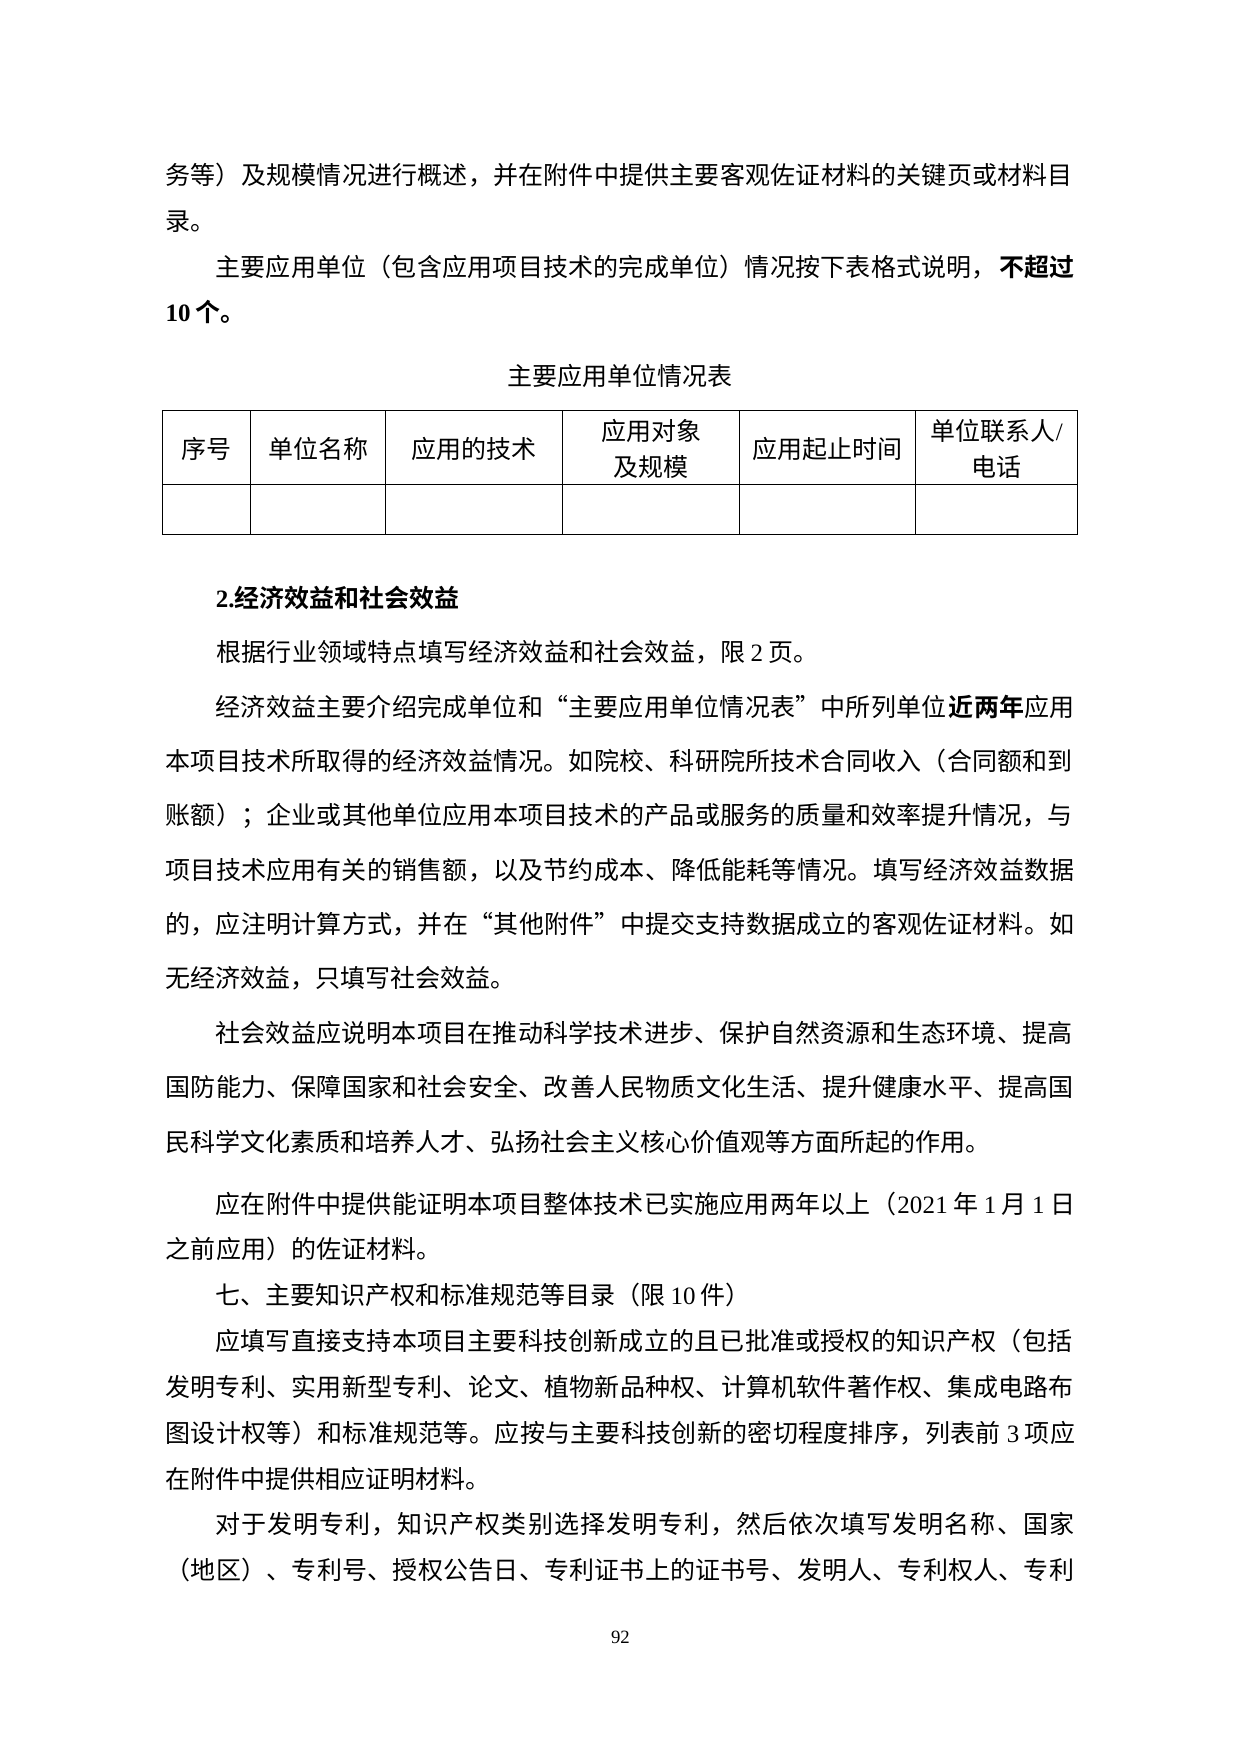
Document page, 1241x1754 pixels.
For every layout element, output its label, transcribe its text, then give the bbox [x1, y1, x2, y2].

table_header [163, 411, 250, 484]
text 2.经济效益和社会效益 [165, 578, 1075, 614]
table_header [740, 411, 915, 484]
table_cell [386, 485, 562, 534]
text 应在附件中提供能证明本项目整体技术已实施应用两年以上（2021年1月1日之前应用）的佐证材料。 [165, 1176, 1075, 1268]
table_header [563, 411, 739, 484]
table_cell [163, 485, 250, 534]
text 七、主要知识产权和标准规范等目录（限10件） [165, 1268, 1075, 1314]
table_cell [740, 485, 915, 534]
text 主要应用单位情况表 [165, 356, 1075, 392]
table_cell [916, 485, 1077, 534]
text 主要应用单位（包含应用项目技术的完成单位）情况按下表格式说明，不超过10个。 [165, 239, 1075, 331]
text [165, 148, 1075, 239]
text 应填写直接支持本项目主要科技创新成立的且已批准或授权的知识产权（包括发明专利、实用新型专利、论文、植物新品种权、计算机软件著作权、集成电路布图设计权等）和标准规范等。应按与主要科技创新的密切程度排序，列表前3项应在附件中提供相应证明材料。 [165, 1314, 1075, 1497]
text 根据行业领域特点填写经济效益和社会效益，限2页。 [165, 633, 1075, 669]
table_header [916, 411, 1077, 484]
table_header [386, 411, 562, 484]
text 社会效益应说明本项目在推动科学技术进步、保护自然资源和生态环境、提高国防能力、保障国家和社会安全、改善人民物质文化生活、提升健康水平、提高国民科学文化素质和培养人才、弘扬社会主义核心价值观等方面所起的作用。 [165, 1013, 1075, 1158]
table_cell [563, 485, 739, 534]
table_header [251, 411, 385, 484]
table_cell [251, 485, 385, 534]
text 经济效益主要介绍完成单位和“主要应用单位情况表”中所列单位近两年应用本项目技术所取得的经济效益情况。如院校、科研院所技术合同收入（合同额和到账额）；企业或其他单位应用本项目技术的产品或服务的质量和效率提升情况，与项目技术应用有关的销售额，以及节约成本、降低能耗等情况。填写经济效益数据的，应注明计算方式，并在“其他附件”中提交支持数据成立的客观佐证材料。如无经济效益，只填写社会效益。 [165, 687, 1075, 995]
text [165, 1497, 1075, 1589]
